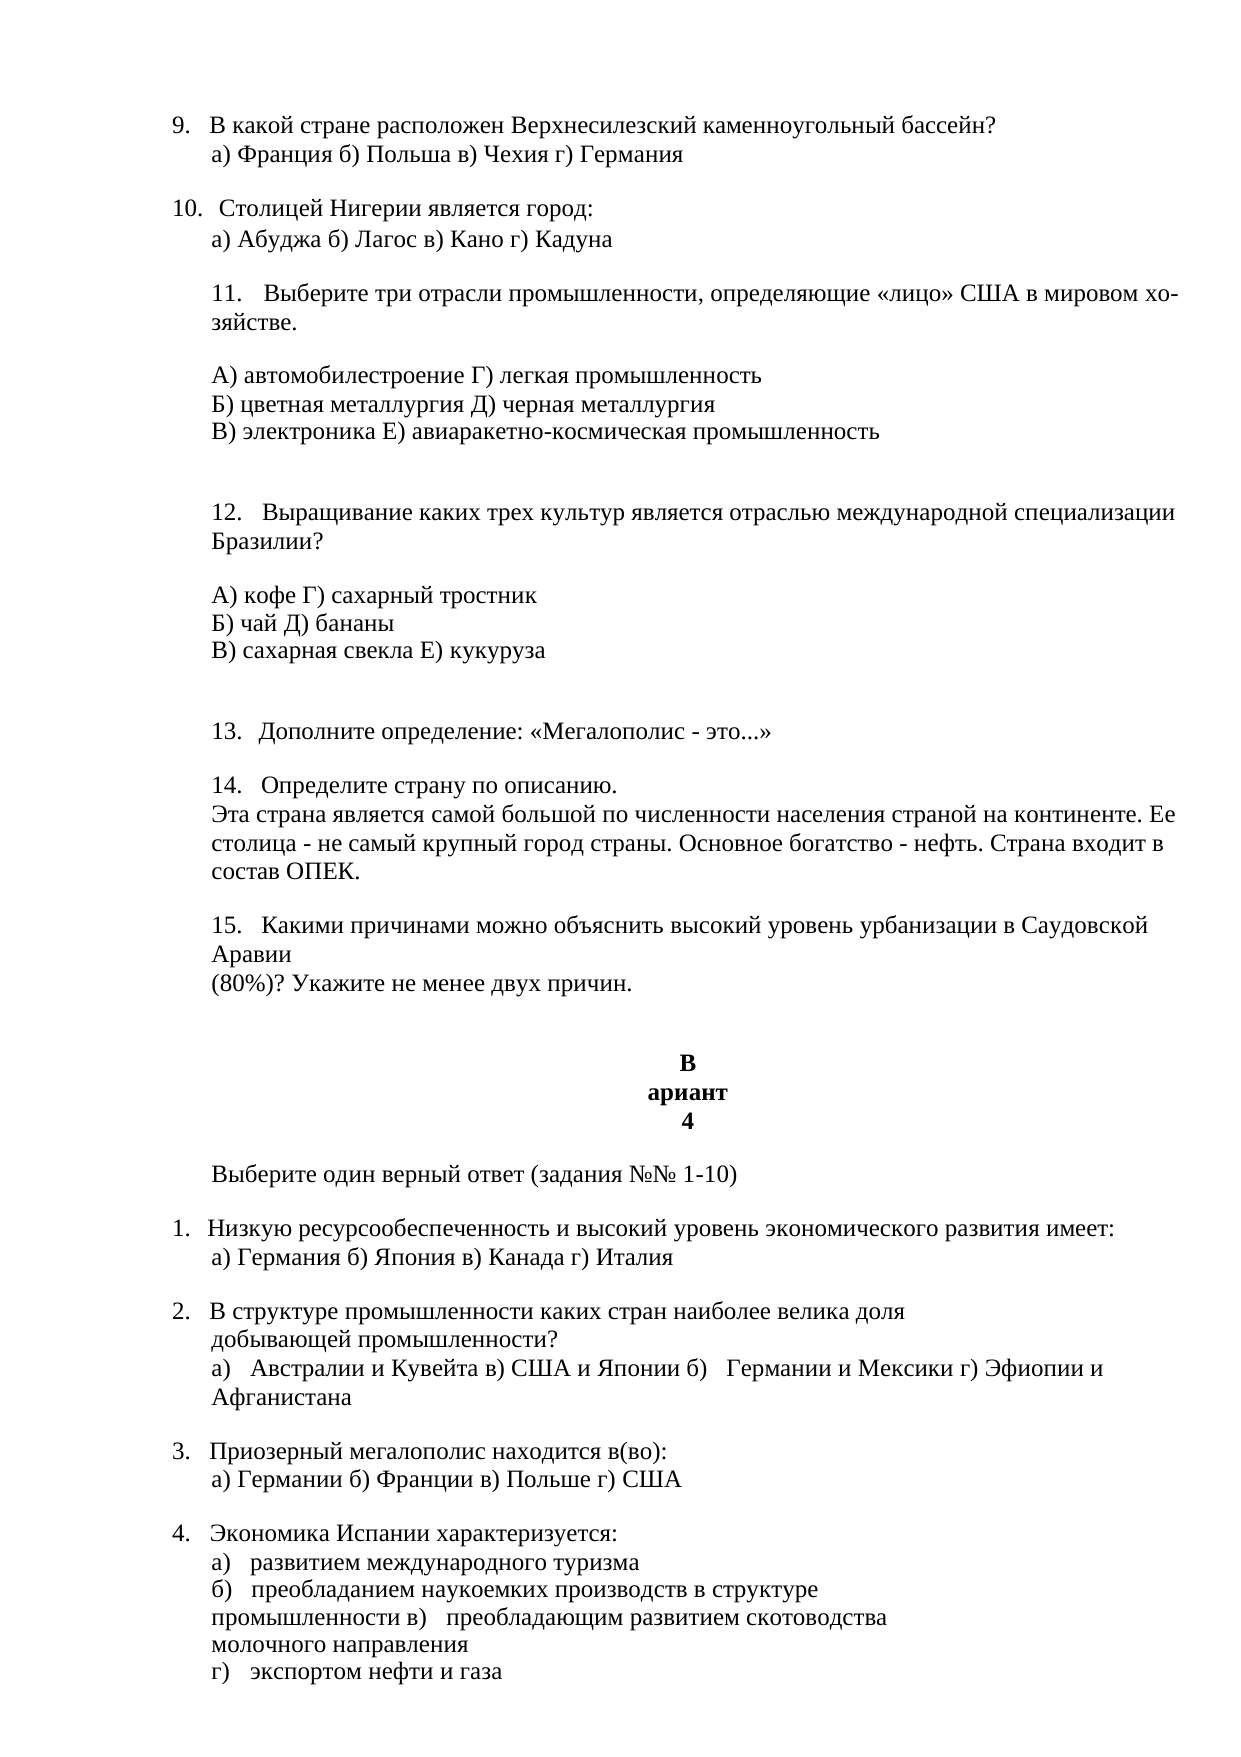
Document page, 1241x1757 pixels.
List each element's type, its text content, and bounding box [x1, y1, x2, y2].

text 2. В структуре промышленности каких стран наиболее велика доля добывающей промышленности? [172, 1296, 1019, 1353]
text а) Абуджа б) Лагос в) Кано г) Кадуна [211, 224, 1213, 253]
text Вариант 4 [643, 1048, 732, 1134]
text Бразилии? [211, 526, 1213, 555]
text Б) чай Д) бананы [211, 608, 1213, 637]
text а) Германии б) Франции в) Польше г) США [211, 1464, 1213, 1493]
text (80%)? Укажите не менее двух причин. [211, 968, 1213, 996]
text 13. Дополните определение: «Мегалополис - это...» [211, 716, 1213, 745]
text зяйстве. [211, 307, 1213, 335]
text 1. Низкую ресурсообеспеченность и высокий уровень экономического развития имеет: [172, 1213, 1213, 1242]
text а) развитием международного туризма [211, 1547, 1213, 1576]
text б) преобладанием наукоемких производств в структуре промышленности в) преобладающим развитием скотоводства молочного направления [211, 1576, 987, 1657]
text 4. Экономика Испании характеризуется: [172, 1518, 1213, 1547]
text 11. Выберите три отрасли промышленности, определяющие «лицо» США в мировом хо- [211, 278, 1213, 307]
text Б) цветная металлургия Д) черная металлургия [211, 389, 1213, 418]
text 10. Столицей Нигерии является город: [172, 193, 1213, 222]
text 12. Выращивание каких трех культур является отраслью международной специализации [211, 497, 1213, 526]
text 15. Какими причинами можно объяснить высокий уровень урбанизации в Саудовской Аравии [211, 910, 1213, 968]
text 14. Определите страну по описанию. [211, 770, 1213, 799]
text А) автомобилестроение Г) легкая промышленность [211, 360, 1213, 389]
text В) электроника Е) авиаракетно-космическая промышленность [211, 418, 1213, 445]
text г) экспортом нефти и газа [211, 1657, 1213, 1684]
text 9. В какой стране расположен Верхнесилезский каменноугольный бассейн? [172, 110, 1213, 139]
text Выберите один верный ответ (задания №№ 1-10) [211, 1159, 1213, 1188]
text а) Австралии и Кувейта в) США и Японии б) Германии и Мексики г) Эфиопии и Афганистана [211, 1353, 1213, 1411]
text А) кофе Г) сахарный тростник [211, 580, 1213, 608]
text В) сахарная свекла Е) кукуруза [211, 637, 1213, 664]
text а) Германия б) Япония в) Канада г) Италия [211, 1242, 1213, 1271]
text а) Франция б) Польша в) Чехия г) Германия [211, 139, 1213, 168]
text Эта страна является самой большой по численности населения страной на континенте. Ее столица - не самый крупный город страны. Основное богатство - нефть. Страна входит в состав ОПЕК. [211, 799, 1206, 885]
text 3. Приозерный мегалополис находится в(во): [172, 1436, 1213, 1464]
